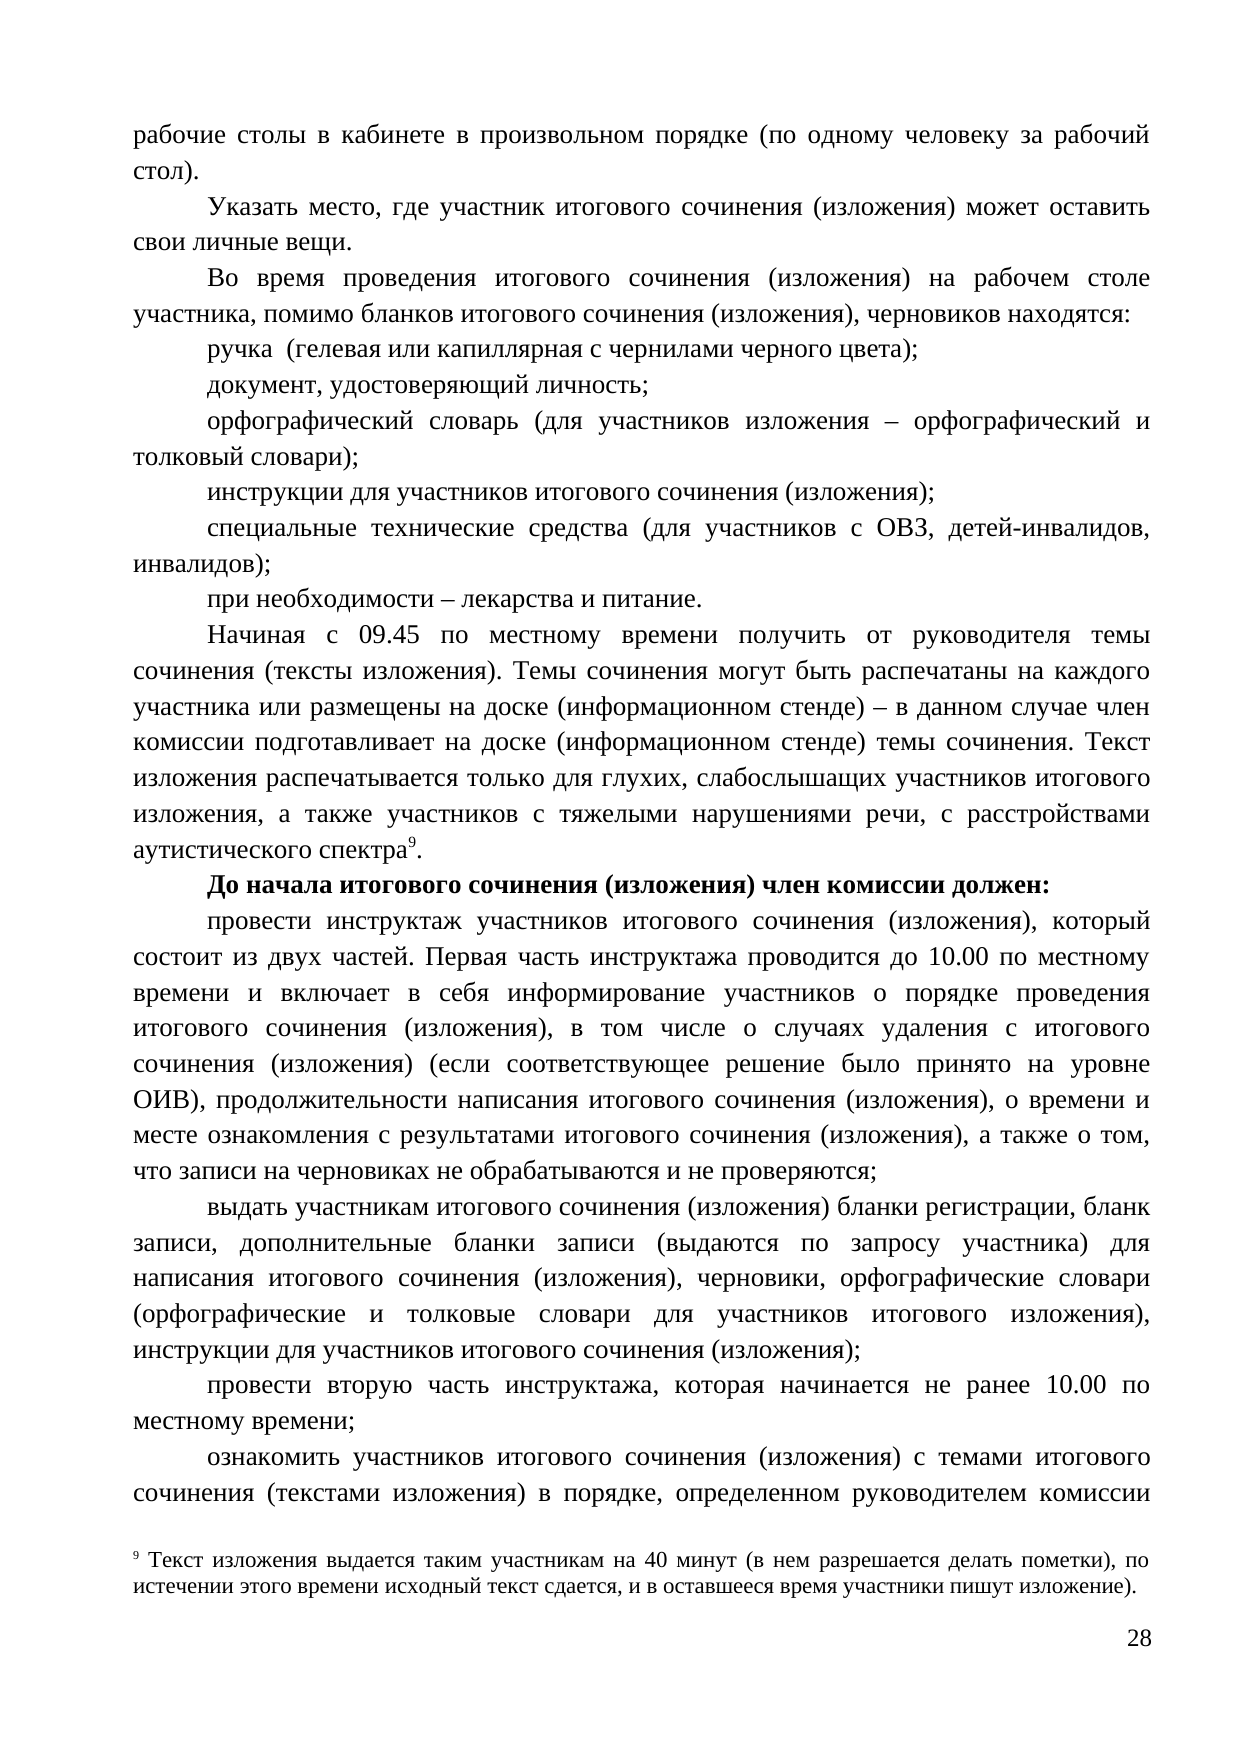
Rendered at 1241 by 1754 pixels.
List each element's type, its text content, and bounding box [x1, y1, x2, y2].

text Указать место, где участник итогового сочинения (изложения) может оставить свои личные вещи. [133, 189, 1152, 256]
list провести инструктаж участников итогового сочинения (изложения), который состоит из двух частей. Первая часть инструктажа проводится до 10.00 по местному времени и включает в себя информирование участников о порядке проведения итогового сочинения (изложения), в том числе о случаях удаления с итогового сочинения (изложения) (если соответствующее решение было принято на уровне ОИВ), продолжительности написания итогового сочинения (изложения), о времени и месте ознакомления с результатами итогового сочинения (изложения), а также о том, что записи на черновиках не обрабатываются и не проверяются; [133, 904, 1152, 1185]
text Во время проведения итогового сочинения (изложения) на рабочем столе участника, помимо бланков итогового сочинения (изложения), черновиков находятся: [133, 261, 1152, 328]
text документ, удостоверяющий личность; [133, 368, 1152, 399]
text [133, 118, 1152, 185]
text До начала итогового сочинения (изложения) член комиссии должен: [133, 868, 1152, 899]
text Начиная с 09.45 по местному времени получить от руководителя темы сочинения (тексты изложения). Темы сочинения могут быть распечатаны на каждого участника или размещены на доске (информационном стенде) – в данном случае член комиссии подготавливает на доске (информационном стенде) темы сочинения. Текст изложения распечатывается только для глухих, слабослышащих участников итогового изложения, а также участников с тяжелыми нарушениями речи, с расстройствами аутистического спектра. [133, 618, 1152, 864]
text при необходимости – лекарства и питание. [133, 583, 1152, 614]
text инструкции для участников итогового сочинения (изложения); [133, 475, 1152, 507]
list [133, 1440, 1152, 1507]
list выдать участникам итогового сочинения (изложения) бланки регистрации, бланк записи, дополнительные бланки записи (выдаются по запросу участника) для написания итогового сочинения (изложения), черновики, орфографические словари (орфографические и толковые словари для участников итогового изложения), инструкции для участников итогового сочинения (изложения); [133, 1190, 1152, 1364]
list ручка (гелевая или капиллярная с чернилами черного цвета); [133, 332, 1152, 364]
text орфографический словарь (для участников изложения – орфографический и толковый словари); [133, 404, 1152, 471]
text специальные технические средства (для участников с ОВЗ, детей-инвалидов, инвалидов); [133, 511, 1152, 578]
list провести вторую часть инструктажа, которая начинается не ранее 10.00 по местному времени; [133, 1369, 1152, 1436]
